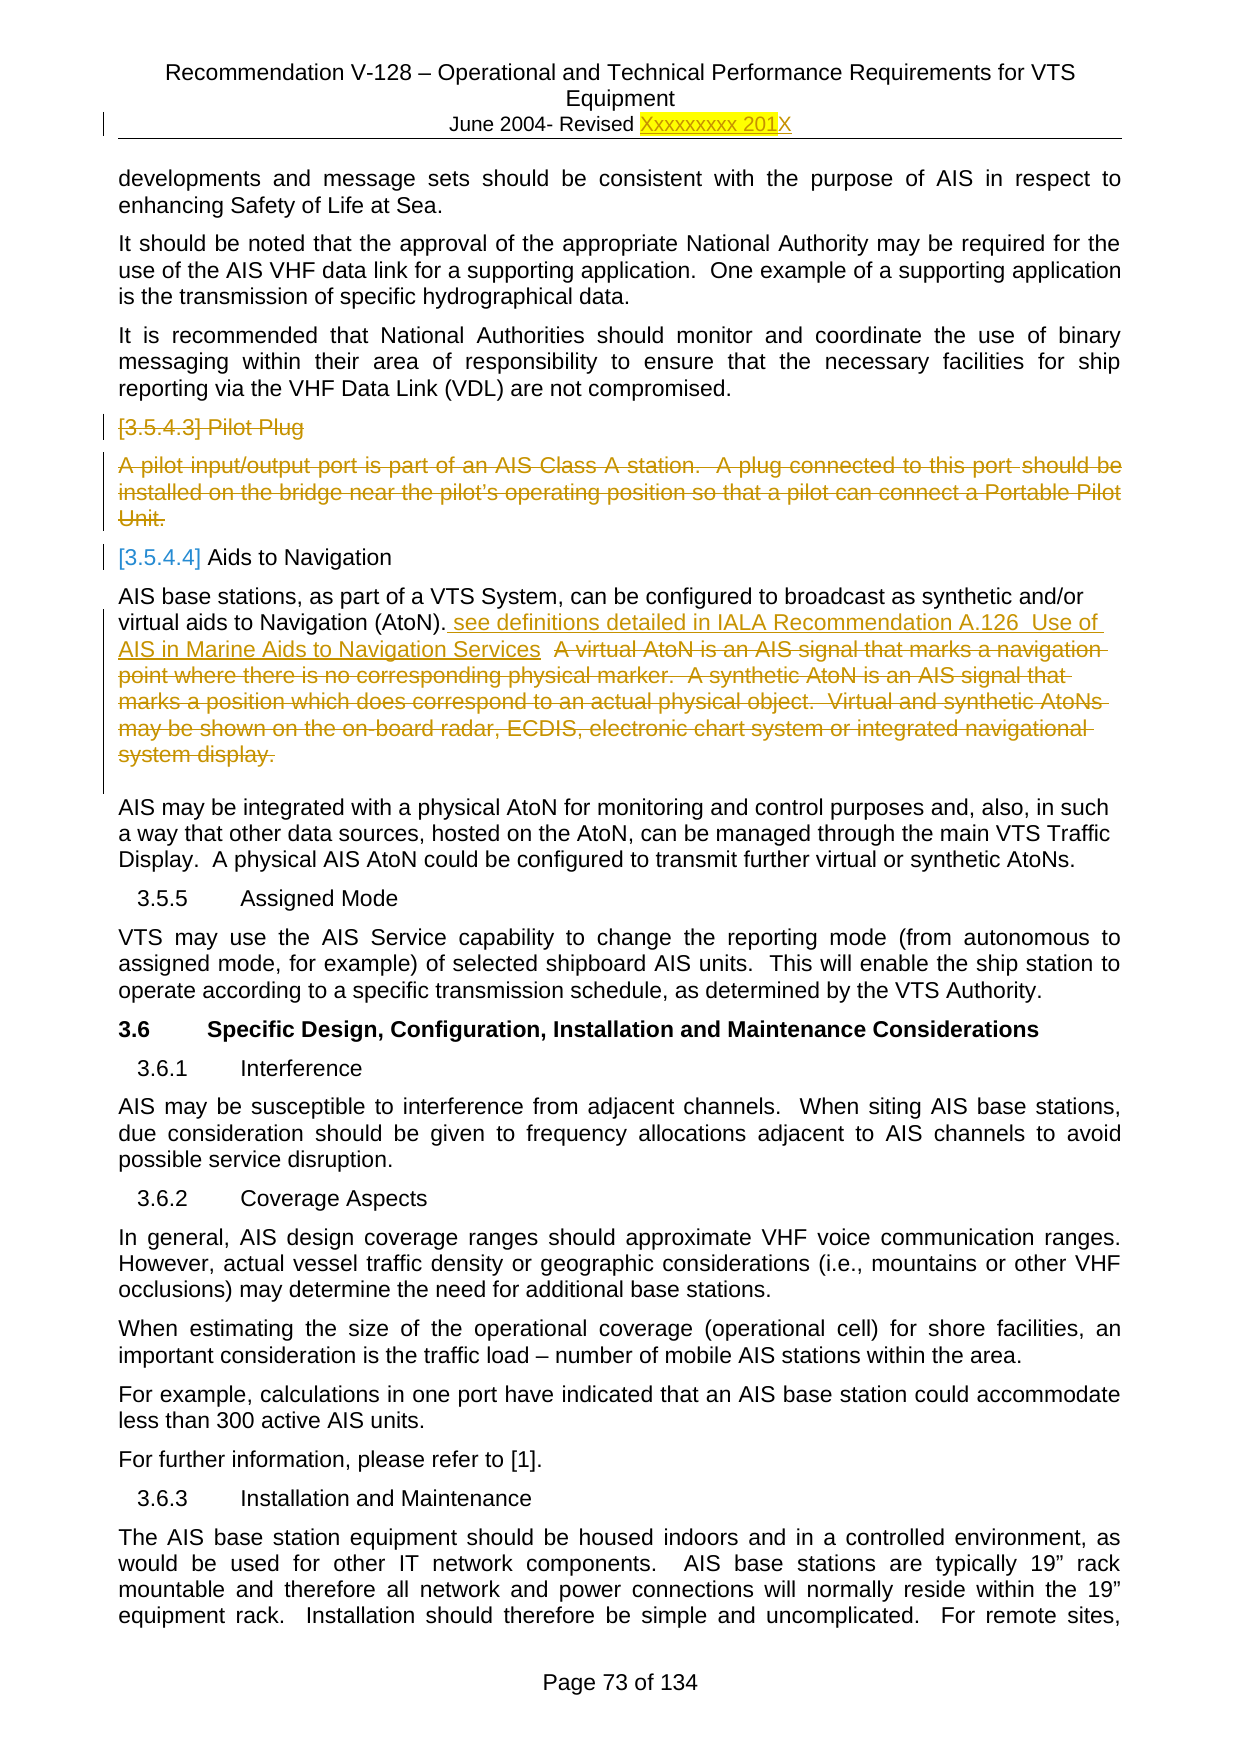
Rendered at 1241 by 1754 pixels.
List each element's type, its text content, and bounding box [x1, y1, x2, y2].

subtitle Specific Design, Configuration, Installation and Maintenance Considerations [118, 1016, 1122, 1042]
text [118, 165, 1122, 218]
text AIS may be integrated with a physical AtoN for monitoring and control purposes and, also, in such a way that other data sources, hosted on the AtoN, can be managed through the main VTS Traffic Display. A physical AIS AtoN could be configured to transmit further virtual or synthetic AtoNs. [118, 794, 1122, 873]
text For example, calculations in one port have indicated that an AIS base station could accommodate less than 300 active AIS units. [118, 1381, 1122, 1433]
subtitle Aids to Navigation [118, 544, 1122, 570]
subtitle Interference [137, 1054, 1122, 1081]
subtitle Coverage Aspects [137, 1185, 1122, 1211]
text It is recommended that National Authorities should monitor and coordinate the use of binary messaging within their area of responsibility to ensure that the necessary facilities for ship reporting via the VHF Data Link (VDL) are not compromised. [118, 322, 1122, 401]
subtitle Installation and Maintenance [137, 1484, 1122, 1511]
text AIS base stations, as part of a VTS System, can be configured to broadcast as synthetic and/or virtual aids to Navigation (AtoN). [118, 583, 1122, 767]
text For further information, please refer to [1]. [118, 1446, 1122, 1472]
text In general, AIS design coverage ranges should approximate VHF voice communication ranges. However, actual vessel traffic density or geographic considerations (i.e., mountains or other VHF occlusions) may determine the need for additional base stations. [118, 1224, 1122, 1303]
text VTS may use the AIS Service capability to change the reporting mode (from autonomous to assigned mode, for example) of selected shipboard AIS units. This will enable the ship station to operate according to a specific transmission schedule, as determined by the VTS Authority. [118, 924, 1122, 1003]
text AIS may be susceptible to interference from adjacent channels. When siting AIS base stations, due consideration should be given to frequency allocations adjacent to AIS channels to avoid possible service disruption. [118, 1093, 1122, 1172]
text It should be noted that the approval of the appropriate National Authority may be required for the use of the AIS VHF data link for a supporting application. One example of a supporting application is the transmission of specific hydrographical data. [118, 230, 1122, 309]
subtitle Assigned Mode [137, 885, 1122, 912]
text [118, 1523, 1122, 1629]
text When estimating the size of the operational coverage (operational cell) for shore facilities, an important consideration is the traffic load – number of mobile AIS stations within the area. [118, 1315, 1122, 1368]
